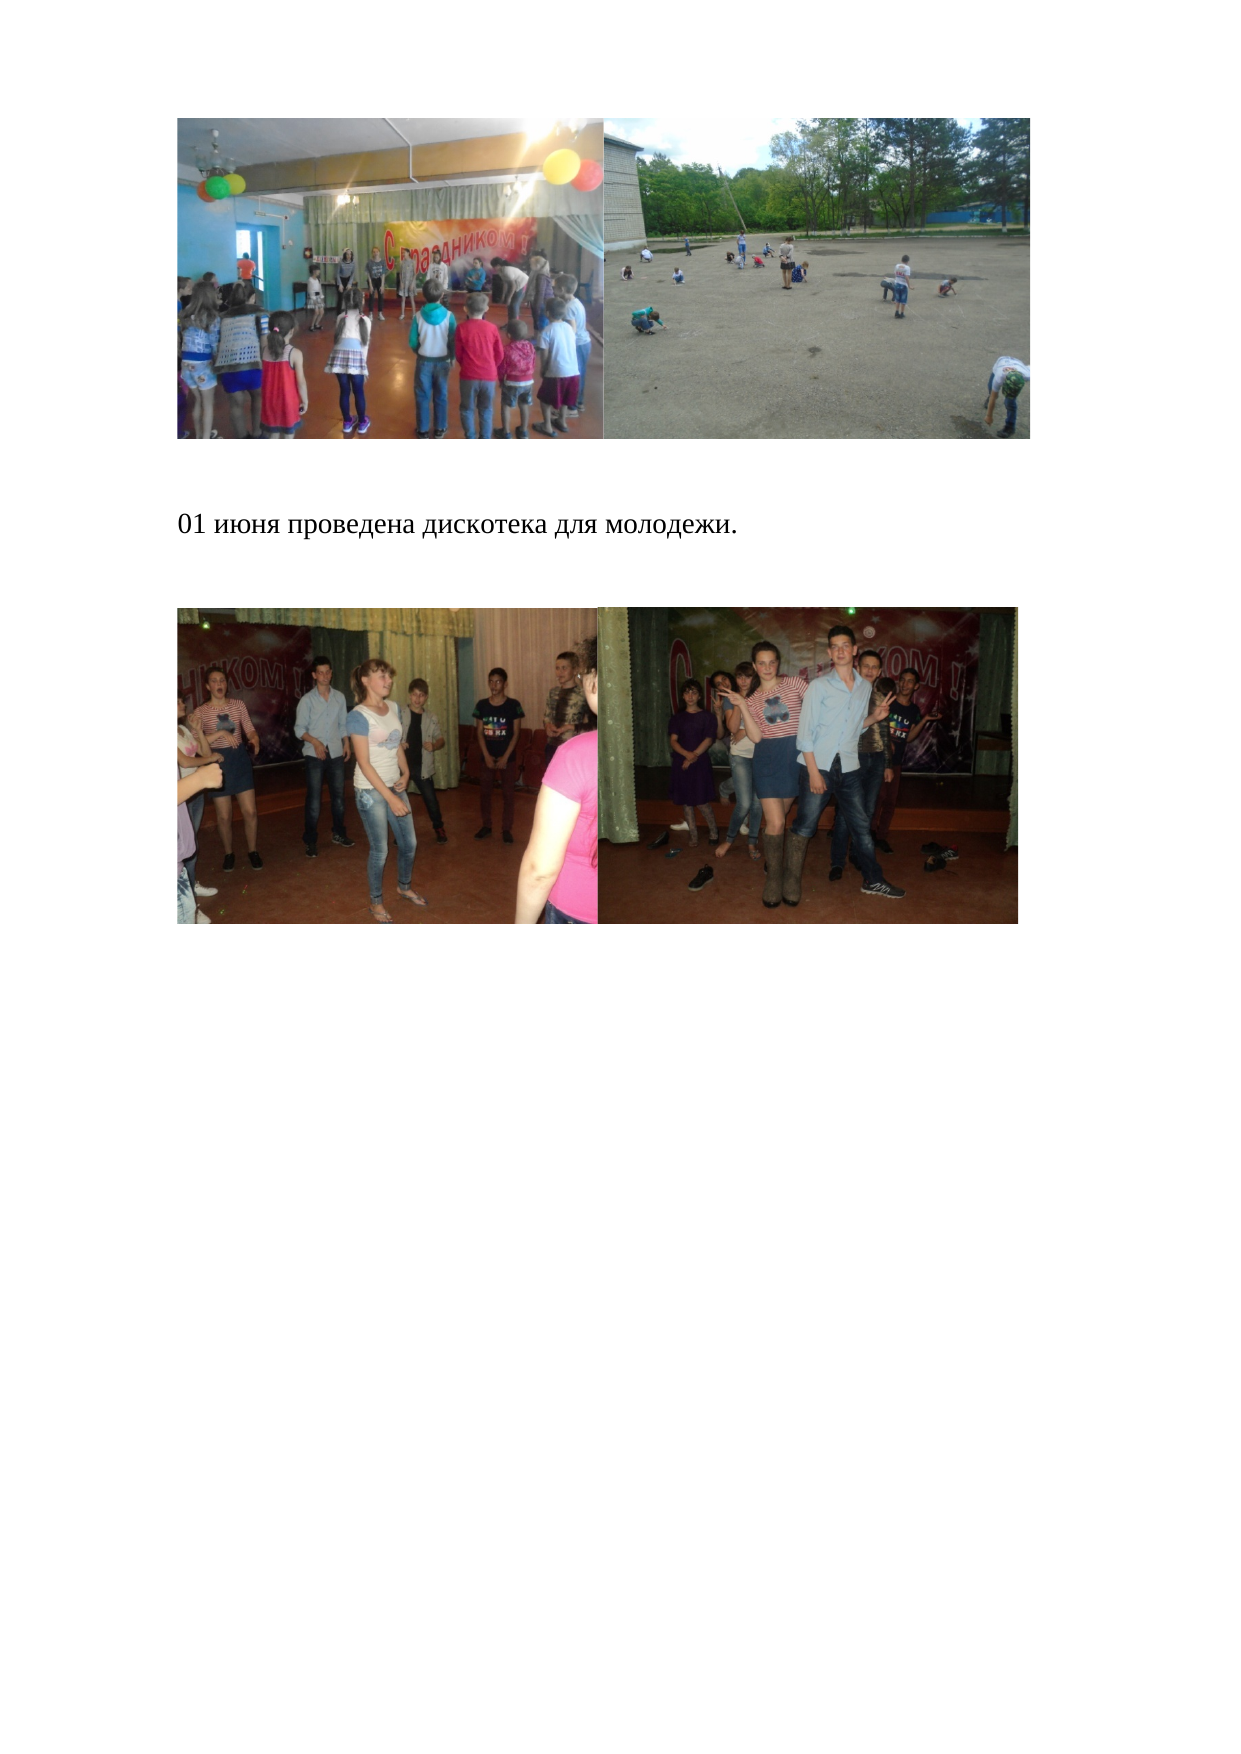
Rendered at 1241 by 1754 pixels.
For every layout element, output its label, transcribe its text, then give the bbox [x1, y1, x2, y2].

text 01 июня проведена дискотека для молодежи. [177, 506, 1152, 539]
picture [177, 118, 1031, 439]
picture [177, 607, 1019, 924]
